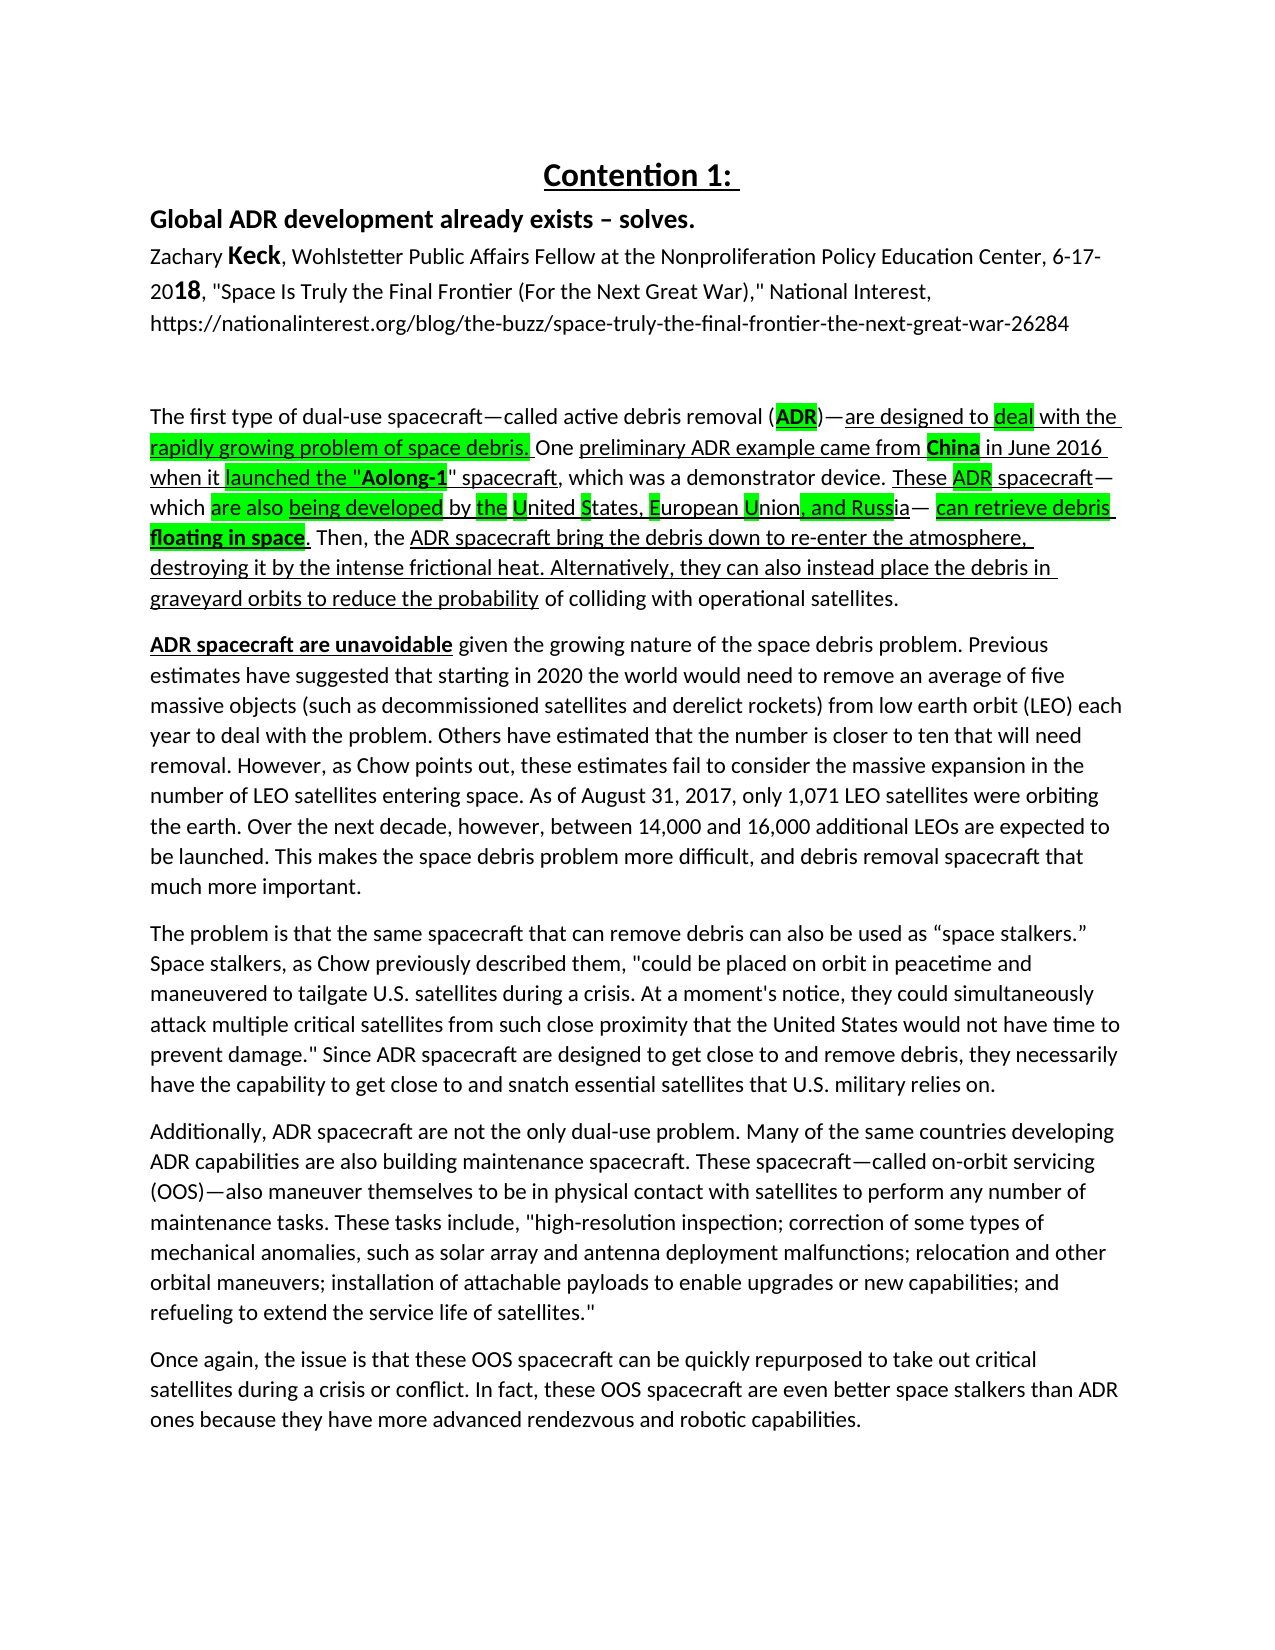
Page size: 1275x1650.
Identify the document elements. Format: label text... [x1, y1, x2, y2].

subtitle Contention 1: [150, 154, 1125, 195]
text ADR spacecraft are unavoidable given the growing nature of the space debris problem. Previous estimates have suggested that starting in 2020 the world would need to remove an average of five massive objects (such as decommissioned satellites and derelict rockets) from low earth orbit (LEO) each year to deal with the problem. Others have estimated that the number is closer to ten that will need removal. However, as Chow points out, these estimates fail to consider the massive expansion in the number of LEO satellites entering space. As of August 31, 2017, only 1,071 LEO satellites were orbiting the earth. Over the next decade, however, between 14,000 and 16,000 additional LEOs are expected to be launched. This makes the space debris problem more difficult, and debris removal spacecraft that much more important. [150, 631, 1125, 900]
text Additionally, ADR spacecraft are not the only dual-use problem. Many of the same countries developing ADR capabilities are also building maintenance spacecraft. These spacecraft—called on-orbit servicing (OOS)—also maneuver themselves to be in physical contact with satellites to perform any number of maintenance tasks. These tasks include, "high-resolution inspection; correction of some types of mechanical anomalies, such as solar array and antenna deployment malfunctions; relocation and other orbital maneuvers; installation of attachable payloads to enable upgrades or new capabilities; and refueling to extend the service life of satellites." [150, 1117, 1125, 1326]
text Zachary Keck, Wohlstetter Public Affairs Fellow at the Nonproliferation Policy Education Center, 6-17-2018, "Space Is Truly the Final Frontier (For the Next Great War)," National Interest, https://nationalinterest.org/blog/the-buzz/space-truly-the-final-frontier-the-next-great-war-26284 [150, 238, 1125, 337]
text The first type of dual-use spacecraft—called active debris removal (ADR)—are designed to deal with the rapidly growing problem of space debris. One preliminary ADR example came from China in June 2016 when it launched the "Aolong-1" spacecraft, which was a demonstrator device. These ADR spacecraft—which are also being developed by the United States, European Union, and Russia— can retrieve debris floating in space. Then, the ADR spacecraft bring the debris down to re-enter the atmosphere, destroying it by the intense frictional heat. Alternatively, they can also instead place the debris in graveyard orbits to reduce the probability of colliding with operational satellites. [150, 402, 1125, 612]
text Once again, the issue is that these OOS spacecraft can be quickly repurposed to take out critical satellites during a crisis or conflict. In fact, these OOS spacecraft are even better space stalkers than ADR ones because they have more advanced rendezvous and robotic capabilities. [150, 1345, 1125, 1434]
text The problem is that the same spacecraft that can remove debris can also be used as “space stalkers.” Space stalkers, as Chow previously described them, "could be placed on orbit in peacetime and maneuvered to tailgate U.S. satellites during a crisis. At a moment's notice, they could simultaneously attack multiple critical satellites from such close proximity that the United States would not have time to prevent damage." Since ADR spacecraft are designed to get close to and remove debris, they necessarily have the capability to get close to and snatch essential satellites that U.S. military relies on. [150, 919, 1125, 1098]
subtitle Global ADR development already exists – solves. [150, 202, 1125, 235]
